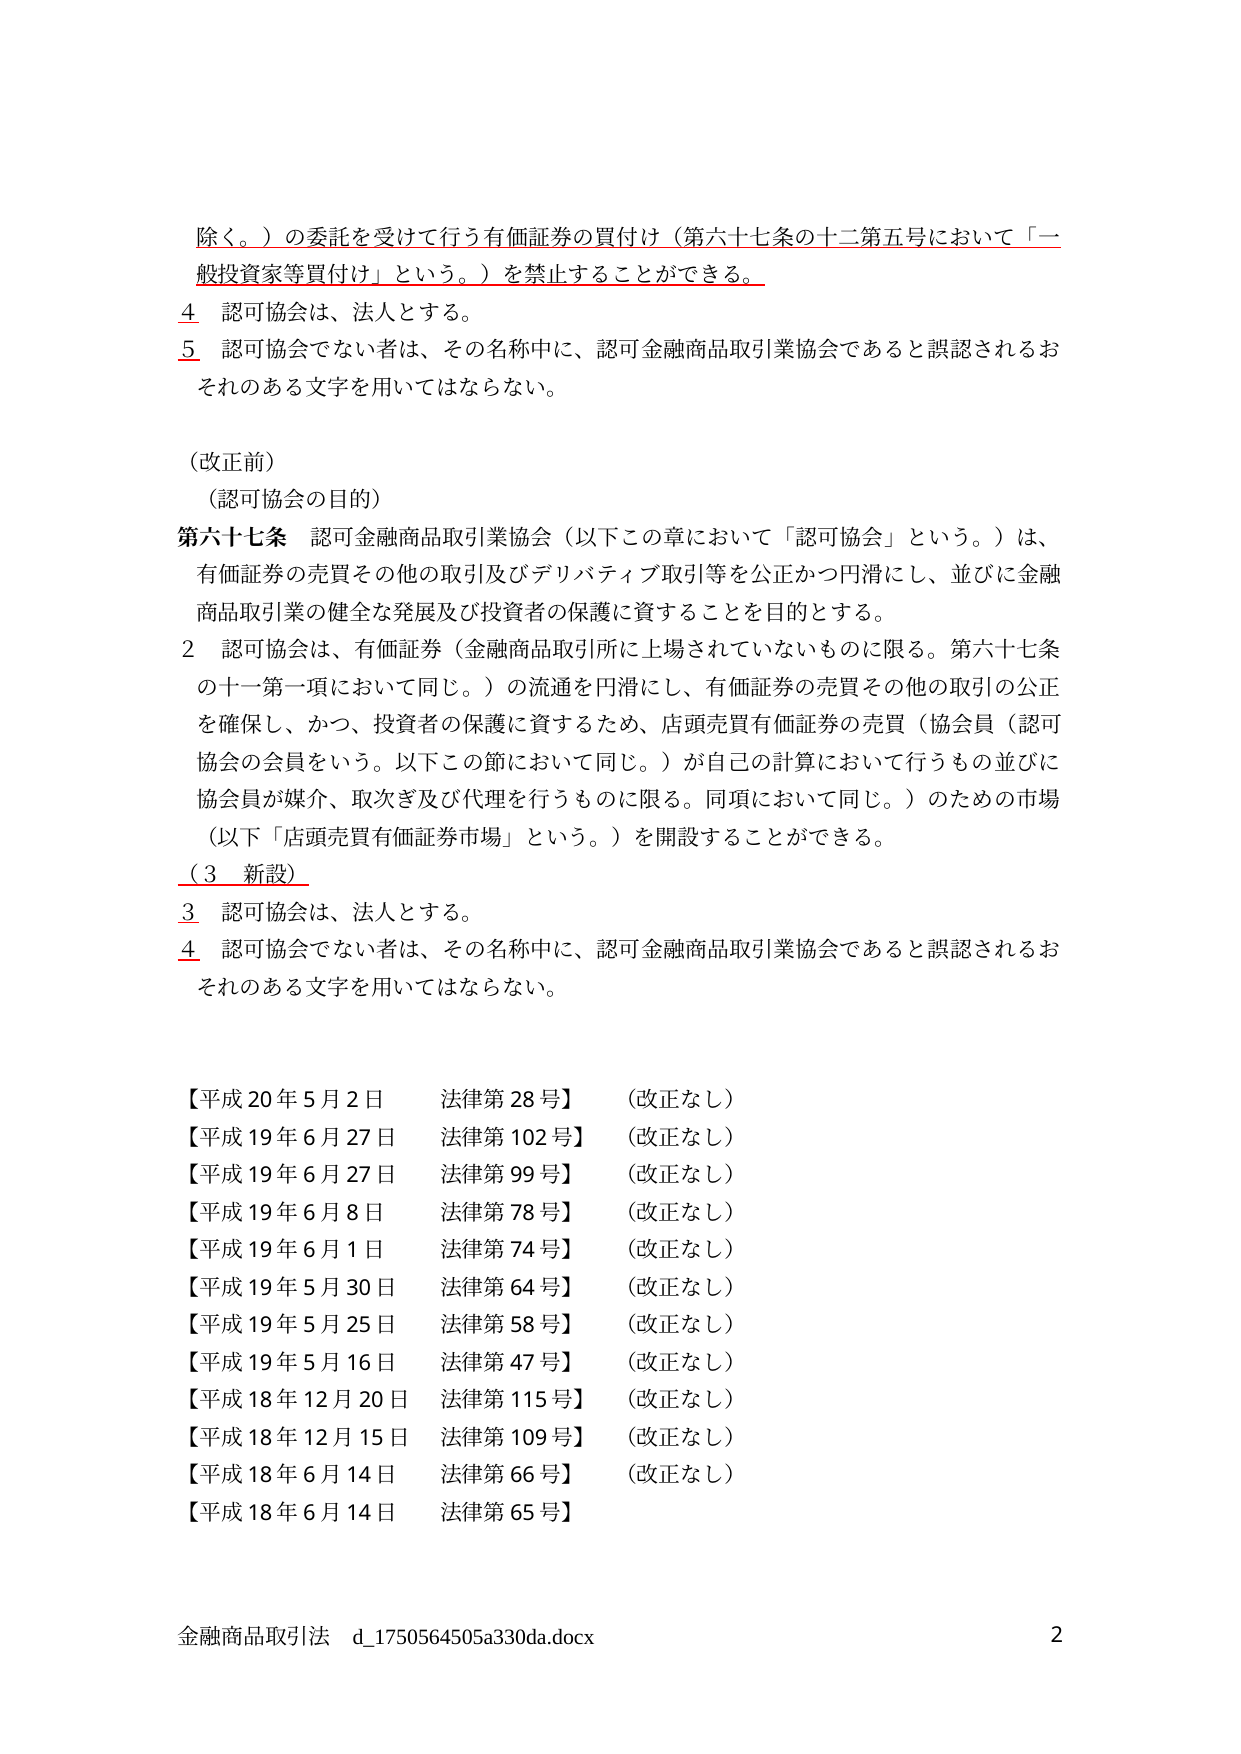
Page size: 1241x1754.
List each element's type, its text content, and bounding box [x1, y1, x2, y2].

text 【平成19年6月27日 法律第102号】 （改正なし） [177, 1117, 1063, 1154]
text ５ 認可協会でない者は、その名称中に、認可金融商品取引業協会であると誤認されるおそれのある文字を用いてはならない。 [177, 329, 1063, 404]
text （３ 新設） [177, 854, 1063, 892]
text ２ 認可協会は、有価証券（金融商品取引所に上場されていないものに限る。第六十七条の十一第一項において同じ。）の流通を円滑にし、有価証券の売買その他の取引の公正を確保し、かつ、投資者の保護に資するため、店頭売買有価証券の売買（協会員（認可協会の会員をいう。以下この節において同じ。）が自己の計算において行うもの並びに協会員が媒介、取次ぎ及び代理を行うものに限る。同項において同じ。）のための市場（以下「店頭売買有価証券市場」という。）を開設することができる。 [177, 629, 1063, 854]
text 第六十七条 認可金融商品取引業協会（以下この章において「認可協会」という。）は、有価証券の売買その他の取引及びデリバティブ取引等を公正かつ円滑にし、並びに金融商品取引業の健全な発展及び投資者の保護に資することを目的とする。 [177, 517, 1063, 629]
text 【平成18年6月14日 法律第66号】 （改正なし） [177, 1454, 1063, 1492]
text 【平成19年5月30日 法律第64号】 （改正なし） [177, 1267, 1063, 1304]
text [177, 217, 1063, 292]
text 【平成19年6月27日 法律第99号】 （改正なし） [177, 1154, 1063, 1192]
text 【平成18年12月15日 法律第109号】 （改正なし） [177, 1417, 1063, 1454]
text 【平成19年5月16日 法律第47号】 （改正なし） [177, 1342, 1063, 1379]
text ３ 認可協会は、法人とする。 [177, 892, 1063, 929]
text 【平成18年12月20日 法律第115号】 （改正なし） [177, 1379, 1063, 1417]
text 【平成19年5月25日 法律第58号】 （改正なし） [177, 1304, 1063, 1342]
text 【平成18年6月14日 法律第65号】 [177, 1492, 1063, 1529]
text ４ 認可協会は、法人とする。 [177, 292, 1063, 329]
text （改正前） [177, 442, 1063, 479]
text 【平成20年5月2日 法律第28号】 （改正なし） [177, 1079, 1063, 1117]
text （認可協会の目的） [196, 479, 1063, 517]
text 【平成19年6月8日 法律第78号】 （改正なし） [177, 1192, 1063, 1229]
text ４ 認可協会でない者は、その名称中に、認可金融商品取引業協会であると誤認されるおそれのある文字を用いてはならない。 [177, 929, 1063, 1004]
text 【平成19年6月1日 法律第74号】 （改正なし） [177, 1229, 1063, 1267]
